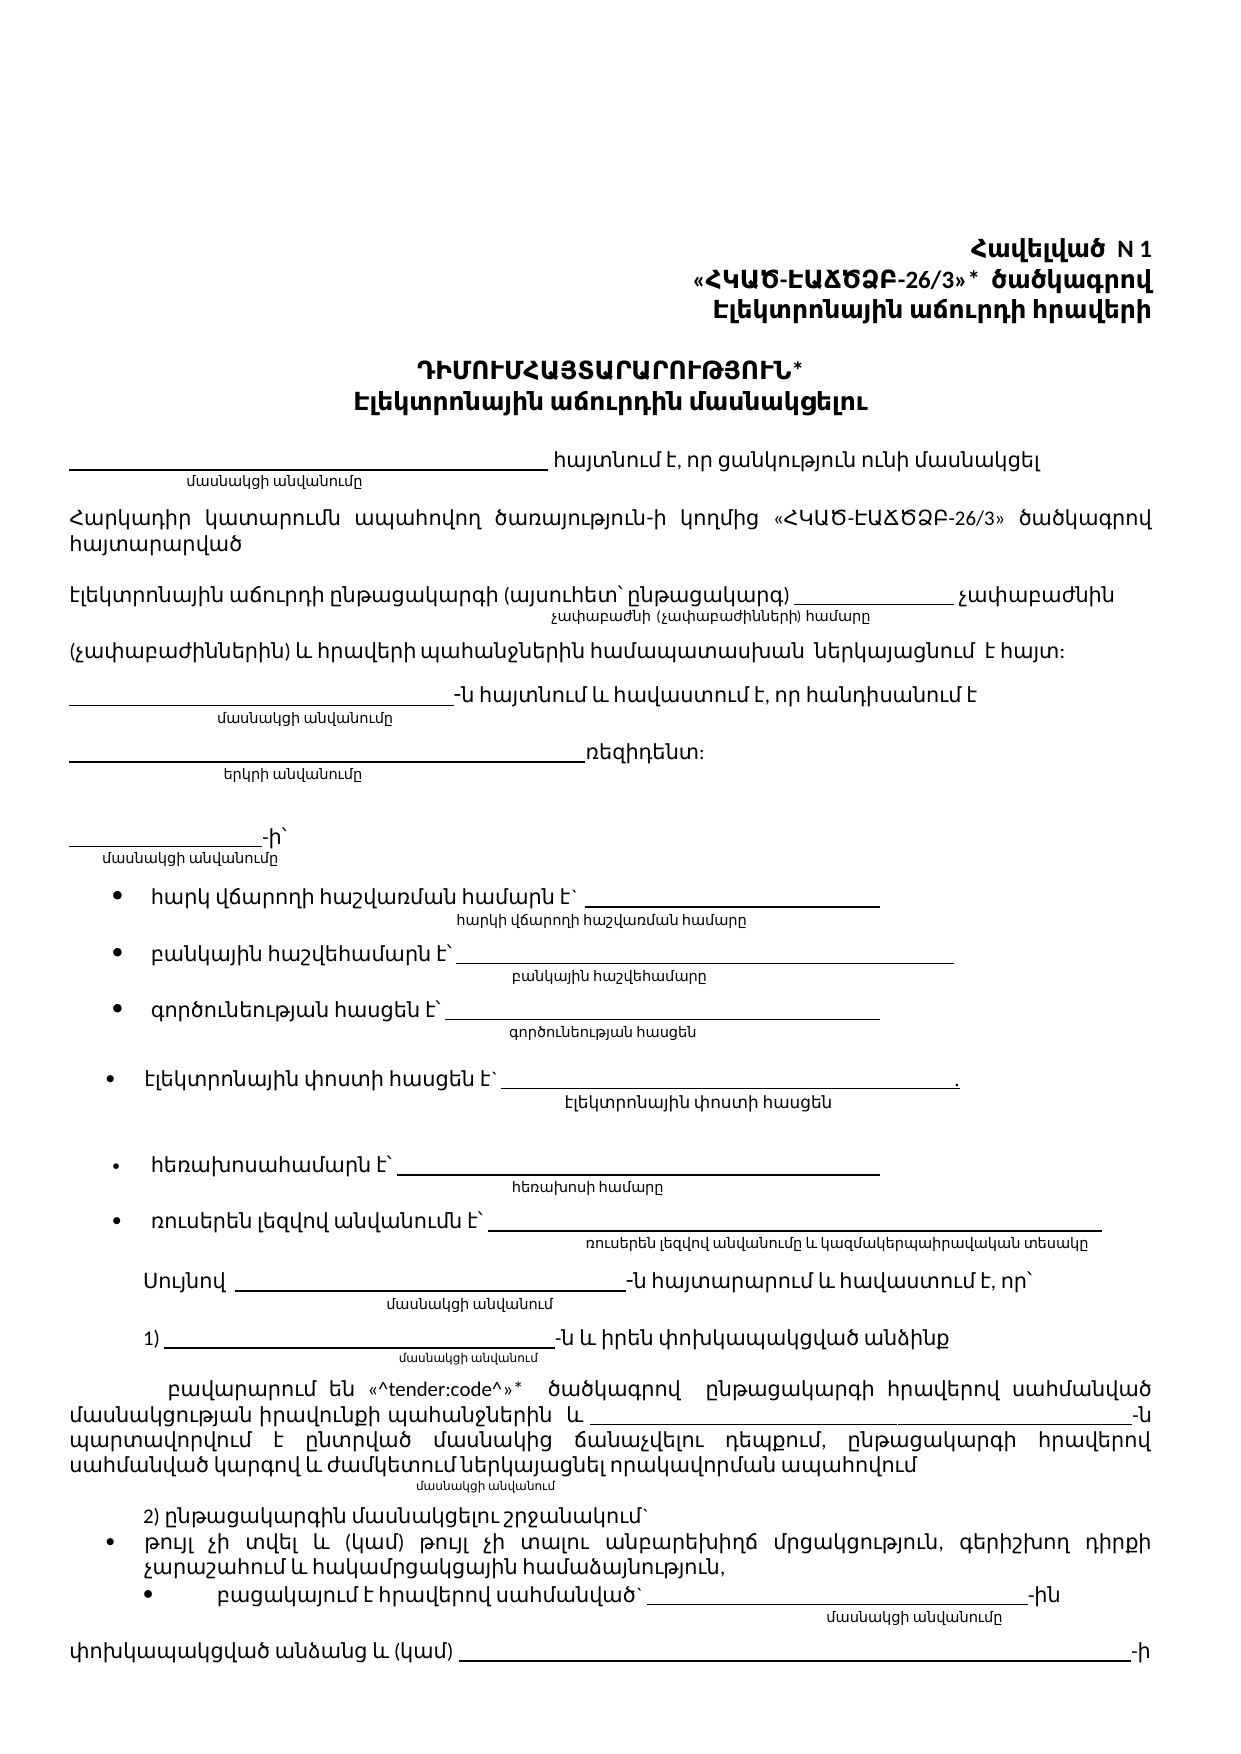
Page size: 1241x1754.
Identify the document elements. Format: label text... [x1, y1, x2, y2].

list թույլ չի տվել և (կամ) թույլ չի տալու անբարեխիղճ մրցակցություն, գերիշխող դիրքի չարաշահում և հակամրցակցային համաձայնություն, [107, 1529, 1152, 1580]
text -ն հայտնում և հավաստում է, որ հանդիսանում է [69, 678, 1152, 709]
list բացակայում է հրավերով սահմանված` -ին [69, 1580, 1152, 1608]
subtitle Էլեկտրոնային աճուրդին մասնակցելու [69, 386, 1152, 417]
text 2) ընթացակարգին մասնակցելու շրջանակում` [69, 1503, 1152, 1529]
text մասնակցի անվանումը [69, 709, 1152, 739]
list ռուսերեն լեզվով անվանումն է՝ [113, 1209, 1152, 1234]
text բանկային հաշվեհամարը [438, 967, 1152, 997]
text գործունեության հասցեն [69, 1023, 1152, 1053]
text էլեկտրոնային աճուրդի ընթացակարգի (այսուհետ՝ ընթացակարգ) չափաբաժնին [69, 582, 1152, 607]
text ռեզիդենտ: [69, 739, 1152, 765]
text հեռախոսի համարը [438, 1178, 1152, 1209]
text մասնակցի անվանումը [69, 1608, 1152, 1638]
text մասնակցի անվանում [69, 1295, 1152, 1326]
text Սույնով -ն հայտարարում և հավաստում է, որ՝ [69, 1264, 1152, 1295]
text չափաբաժնի (չափաբաժինների) համարը [69, 607, 1152, 638]
text «ՀԿԱԾ-ԷԱՃԾՁԲ-26/3»* ծածկագրով [69, 264, 1152, 294]
text մասնակցի անվանում [69, 1351, 1152, 1376]
text հարկի վճարողի հաշվառման համարը [69, 911, 1152, 941]
text փոխկապակցված անձանց և (կամ) -ի [69, 1638, 1152, 1664]
list բանկային հաշվեհամարն է՝ [113, 941, 1152, 967]
list գործունեության հասցեն է՝ [113, 997, 1152, 1023]
list հեռախոսահամարն է՝ [113, 1153, 1152, 1178]
text Էլեկտրոնային աճուրդի հրավերի [69, 294, 1152, 325]
text հայտնում է, որ ցանկություն ունի մասնակցել [69, 447, 1152, 472]
text -ի՝ [69, 824, 1152, 850]
text Հարկադիր կատարումն ապահովող ծառայություն-ի կողմից «ՀԿԱԾ-ԷԱՃԾՁԲ-26/3» ծածկագրով հայտարարված [69, 503, 1152, 556]
text մասնակցի անվանում [69, 1478, 1152, 1503]
text ԴԻՄՈՒՄՀԱՅՏԱՐԱՐՈՒԹՅՈՒՆ* [69, 356, 1152, 386]
text (չափաբաժիններին) և հրավերի պահանջներին համապատասխան ներկայացնում է հայտ: [69, 638, 1152, 663]
text բավարարում են «^tender:code^»* ծածկագրով ընթացակարգի հրավերով սահմանված մասնակցության իրավունքի պահանջներին և -ն պարտավորվում է ընտրված մասնակից ճանաչվելու դեպքում, ընթացակարգի հրավերով սահմանված կարգով և ժամկետում ներկայացնել որակավորման ապահովում [69, 1376, 1152, 1478]
text էլեկտրոնային փոստի հասցեն [69, 1092, 1152, 1127]
list էլեկտրոնային փոստի հասցեն է` . [107, 1066, 1152, 1092]
text մասնակցի անվանումը [69, 850, 1152, 880]
text ռուսերեն լեզվով անվանումը և կազմակերպաիրավական տեսակը [512, 1234, 1152, 1264]
text 1) -ն և իրեն փոխկապակցված անձինք [69, 1326, 1152, 1351]
text Հավելված N 1 [69, 233, 1152, 264]
text երկրի անվանումը [69, 765, 1152, 796]
list հարկ վճարողի հաշվառման համարն է` [113, 880, 1152, 911]
text մասնակցի անվանումը [69, 472, 1152, 503]
